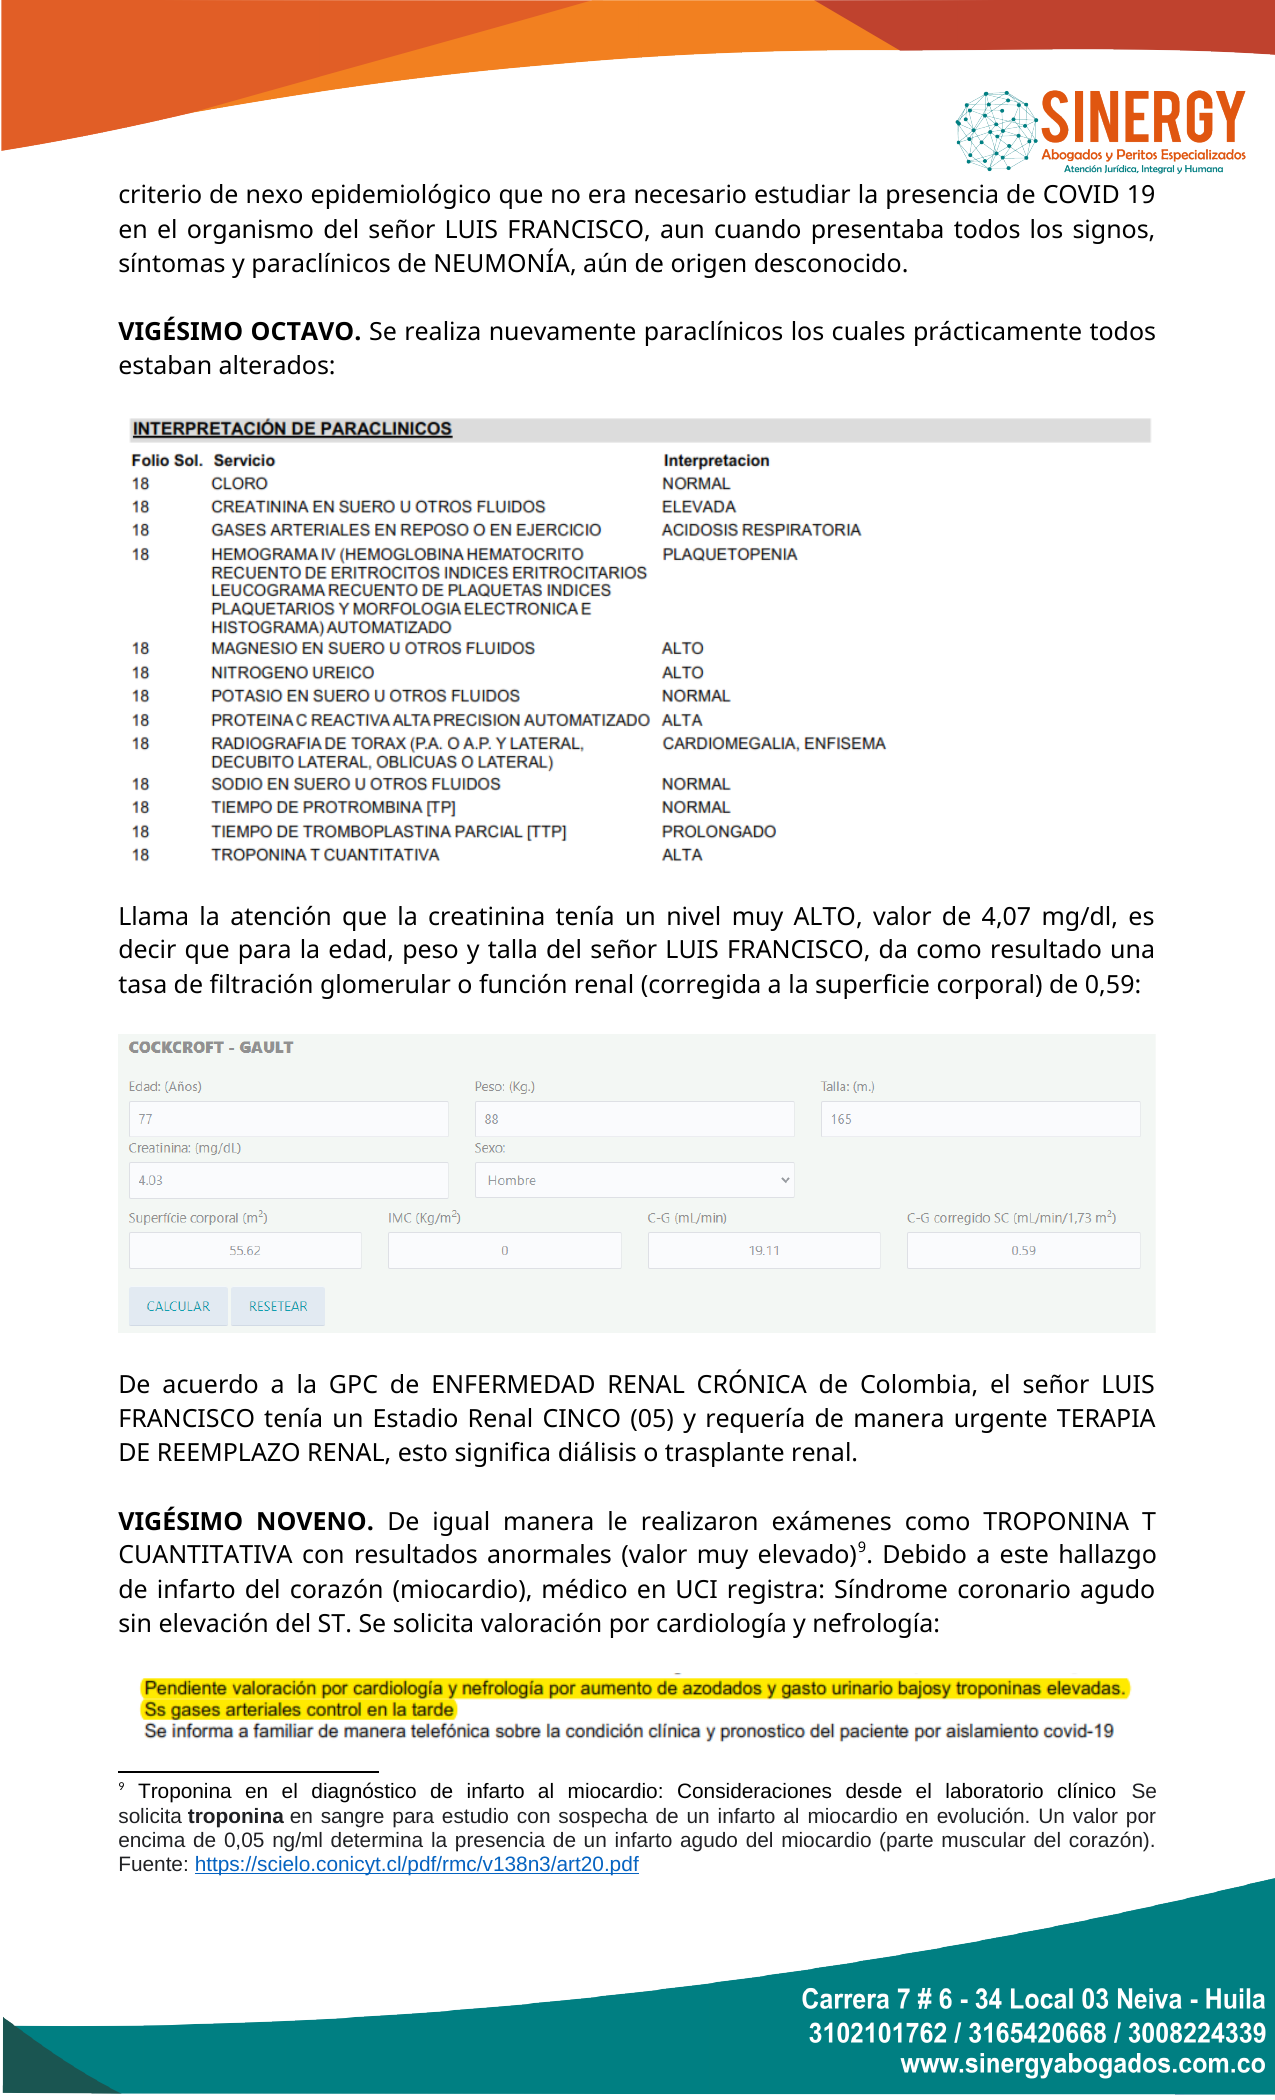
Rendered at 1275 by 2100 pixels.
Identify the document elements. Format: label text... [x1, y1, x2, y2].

text Llama la atención que la creatinina tenía un nivel muy ALTO, valor de 4,07 mg/dl, es decir que para la edad, peso y talla del señor LUIS FRANCISCO, da como resultado una tasa de filtración glomerular o función renal (corregida a la superficie corporal) de 0,59: [118, 898, 1157, 1000]
picture [1, 0, 1275, 219]
picture [2, 1877, 1275, 2095]
text VIGÉSIMO NOVENO. De igual manera le realizaron exámenes como TROPONINA T CUANTITATIVA con resultados anormales (valor muy elevado). Debido a este hallazgo de infarto del corazón (miocardio), médico en UCI registra: Síndrome coronario agudo sin elevación del ST. Se solicita valoración por cardiología y nefrología: [118, 1503, 1157, 1639]
text De acuerdo a la GPC de ENFERMEDAD RENAL CRÓNICA de Colombia, el señor LUIS FRANCISCO tenía un Estadio Renal CINCO (05) y requería de manera urgente TERAPIA DE REEMPLAZO RENAL, esto significa diálisis o trasplante renal. [118, 1367, 1157, 1469]
picture [118, 1673, 1133, 1755]
text VIGÉSIMO OCTAVO. Se realiza nuevamente paraclínicos los cuales prácticamente todos estaban alterados: [118, 313, 1157, 382]
picture [118, 415, 1156, 864]
picture [118, 1034, 1156, 1333]
